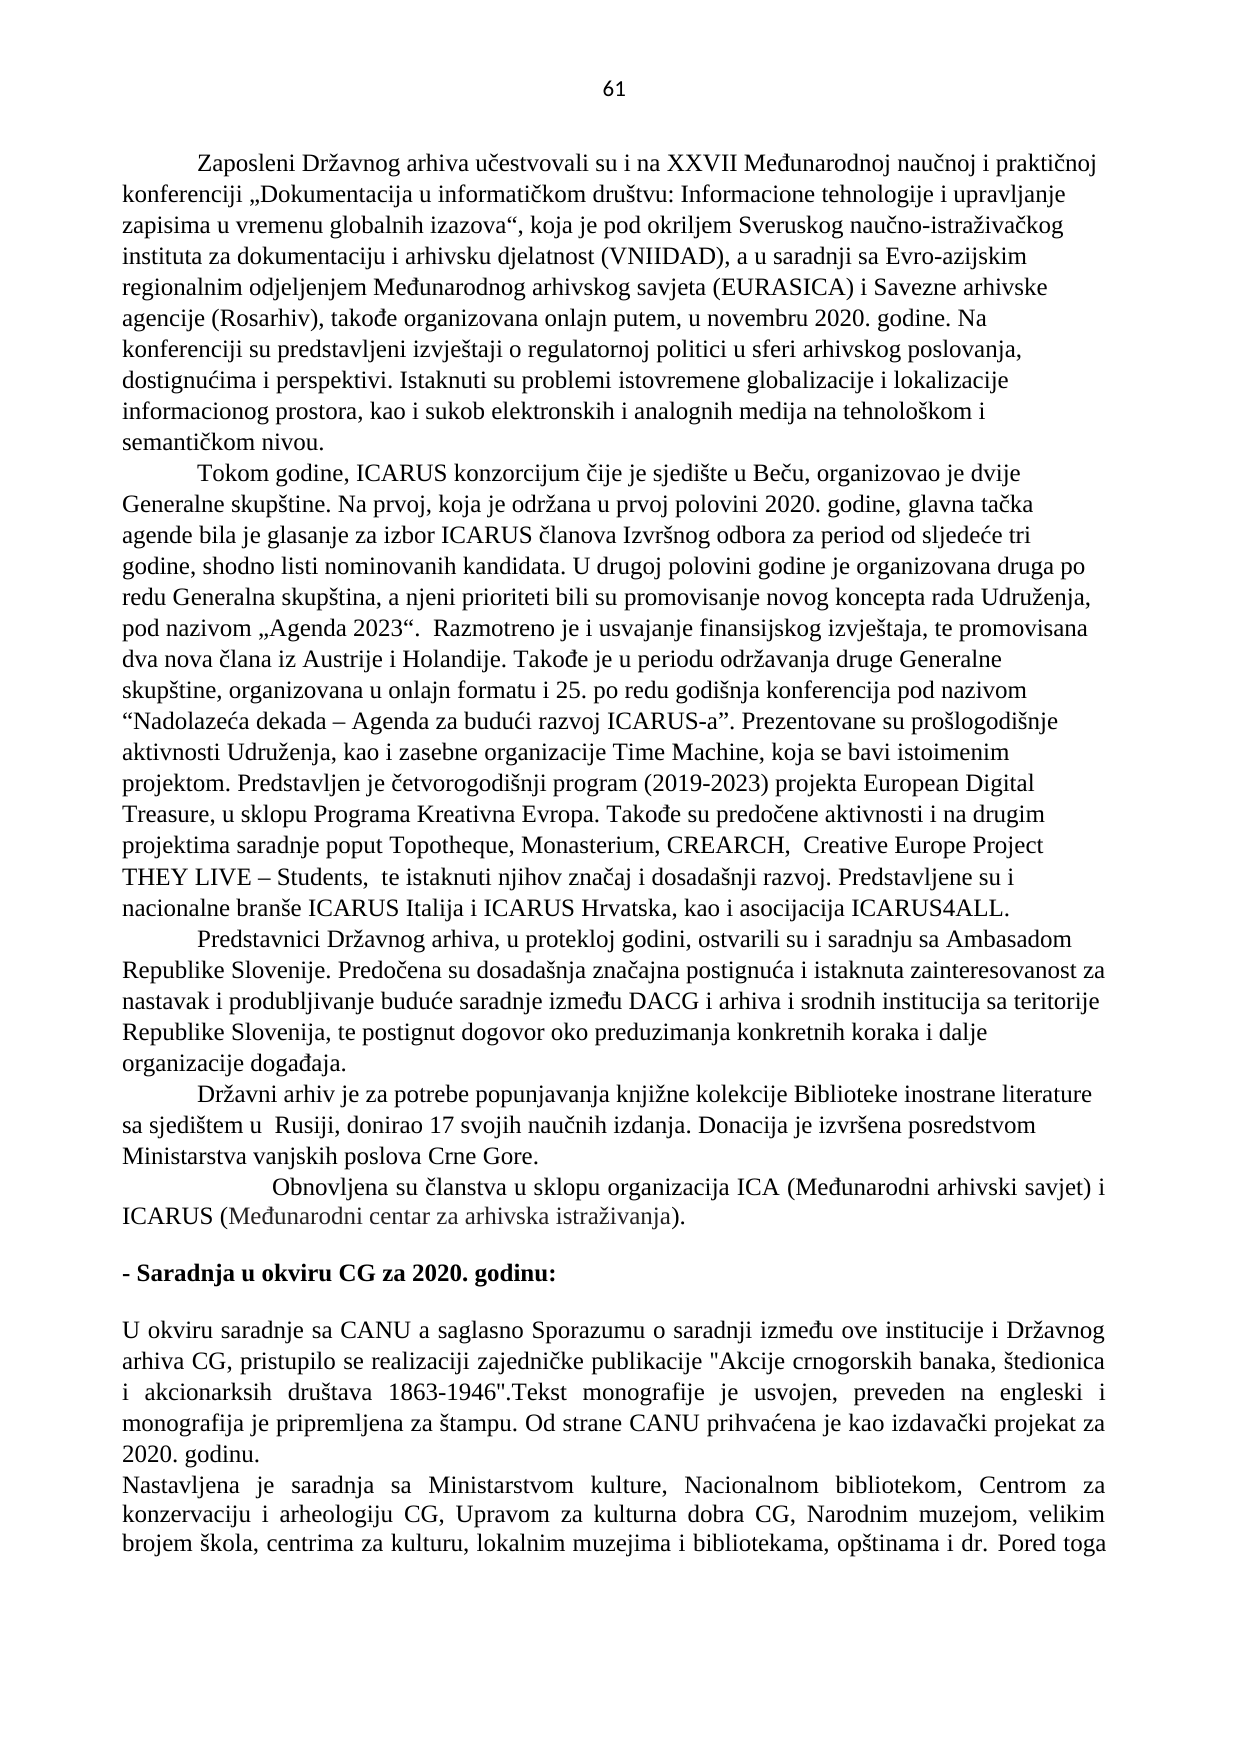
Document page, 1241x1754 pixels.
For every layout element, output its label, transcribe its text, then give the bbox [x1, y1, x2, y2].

text U okviru saradnje sa CANU a saglasno Sporazumu o saradnji između ove institucije i Državnog arhiva CG, pristupilo se realizaciji zajedničke publikacije ''Akcije crnogorskih banaka, štedionica i akcionarksih društava 1863-1946''.Tekst monografije je usvojen, preveden na engleski i monografija je pripremljena za štampu. Od strane CANU prihvaćena je kao izdavački projekat za 2020. godinu. [122, 1315, 1106, 1468]
text Obnovljena su članstva u sklopu organizacija ICA (Međunarodni arhivski savjet) i ICARUS (Međunarodni centar za arhivska istraživanja). [122, 1172, 1106, 1229]
text Predstavnici Državnog arhiva, u protekloj godini, ostvarili su i saradnju sa Ambasadom Republike Slovenije. Predočena su dosadašnja značajna postignuća i istaknuta zainteresovanost za nastavak i produbljivanje buduće saradnje između DACG i arhiva i srodnih institucija sa teritorije Republike Slovenija, te postignut dogovor oko preduzimanja konkretnih koraka i dalje organizacije događaja. [122, 924, 1106, 1077]
text - Saradnja u okviru CG za 2020. godinu: [122, 1258, 1106, 1287]
text Zaposleni Državnog arhiva učestvovali su i na XXVII Međunarodnoj naučnoj i praktičnoj konferenciji „Dokumentacija u informatičkom društvu: Informacione tehnologije i upravljanje zapisima u vremenu globalnih izazova“, koja je pod okriljem Sveruskog naučno-istraživačkog instituta za dokumentaciju i arhivsku djelatnost (VNIIDAD), a u saradnji sa Evro-azijskim regionalnim odjeljenjem Međunarodnog arhivskog savjeta (EURASICA) i Savezne arhivske agencije (Rosarhiv), takođe organizovana onlajn putem, u novembru 2020. godine. Na konferenciji su predstavljeni izvještaji o regulatornoj politici u sferi arhivskog poslovanja, dostignućima i perspektivi. Istaknuti su problemi istovremene globalizacije i lokalizacije informacionog prostora, kao i sukob elektronskih i analognih medija na tehnološkom i semantičkom nivou. [122, 148, 1106, 456]
text Tokom godine, ICARUS konzorcijum čije je sjedište u Beču, organizovao je dvije Generalne skupštine. Na prvoj, koja je održana u prvoj polovini 2020. godine, glavna tačka agende bila je glasanje za izbor ICARUS članova Izvršnog odbora za period od sljedeće tri godine, shodno listi nominovanih kandidata. U drugoj polovini godine je organizovana druga po redu Generalna skupština, a njeni prioriteti bili su promovisanje novog koncepta rada Udruženja, pod nazivom „Agenda 2023“. Razmotreno je i usvajanje finansijskog izvještaja, te promovisana dva nova člana iz Austrije i Holandije. Takođe je u periodu održavanja druge Generalne skupštine, organizovana u onlajn formatu i 25. po redu godišnja konferencija pod nazivom “Nadolazeća dekada – Agenda za budući razvoj ICARUS-a”. Prezentovane su prošlogodišnje aktivnosti Udruženja, kao i zasebne organizacije Time Machine, koja se bavi istoimenim projektom. Predstavljen je četvorogodišnji program (2019-2023) projekta European Digital Treasure, u sklopu Programa Kreativna Evropa. Takođe su predočene aktivnosti i na drugim projektima saradnje poput Topotheque, Monasterium, CREARCH, Creative Europe Project THEY LIVE – Students, te istaknuti njihov značaj i dosadašnji razvoj. Predstavljene su i nacionalne branše ICARUS Italija i ICARUS Hrvatska, kao i asocijacija ICARUS4ALL. [122, 458, 1106, 921]
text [122, 1470, 1106, 1556]
text Državni arhiv je za potrebe popunjavanja knjižne kolekcije Biblioteke inostrane literature sa sjedištem u Rusiji, donirao 17 svojih naučnih izdanja. Donacija je izvršena posredstvom Ministarstva vanjskih poslova Crne Gore. [122, 1079, 1106, 1170]
